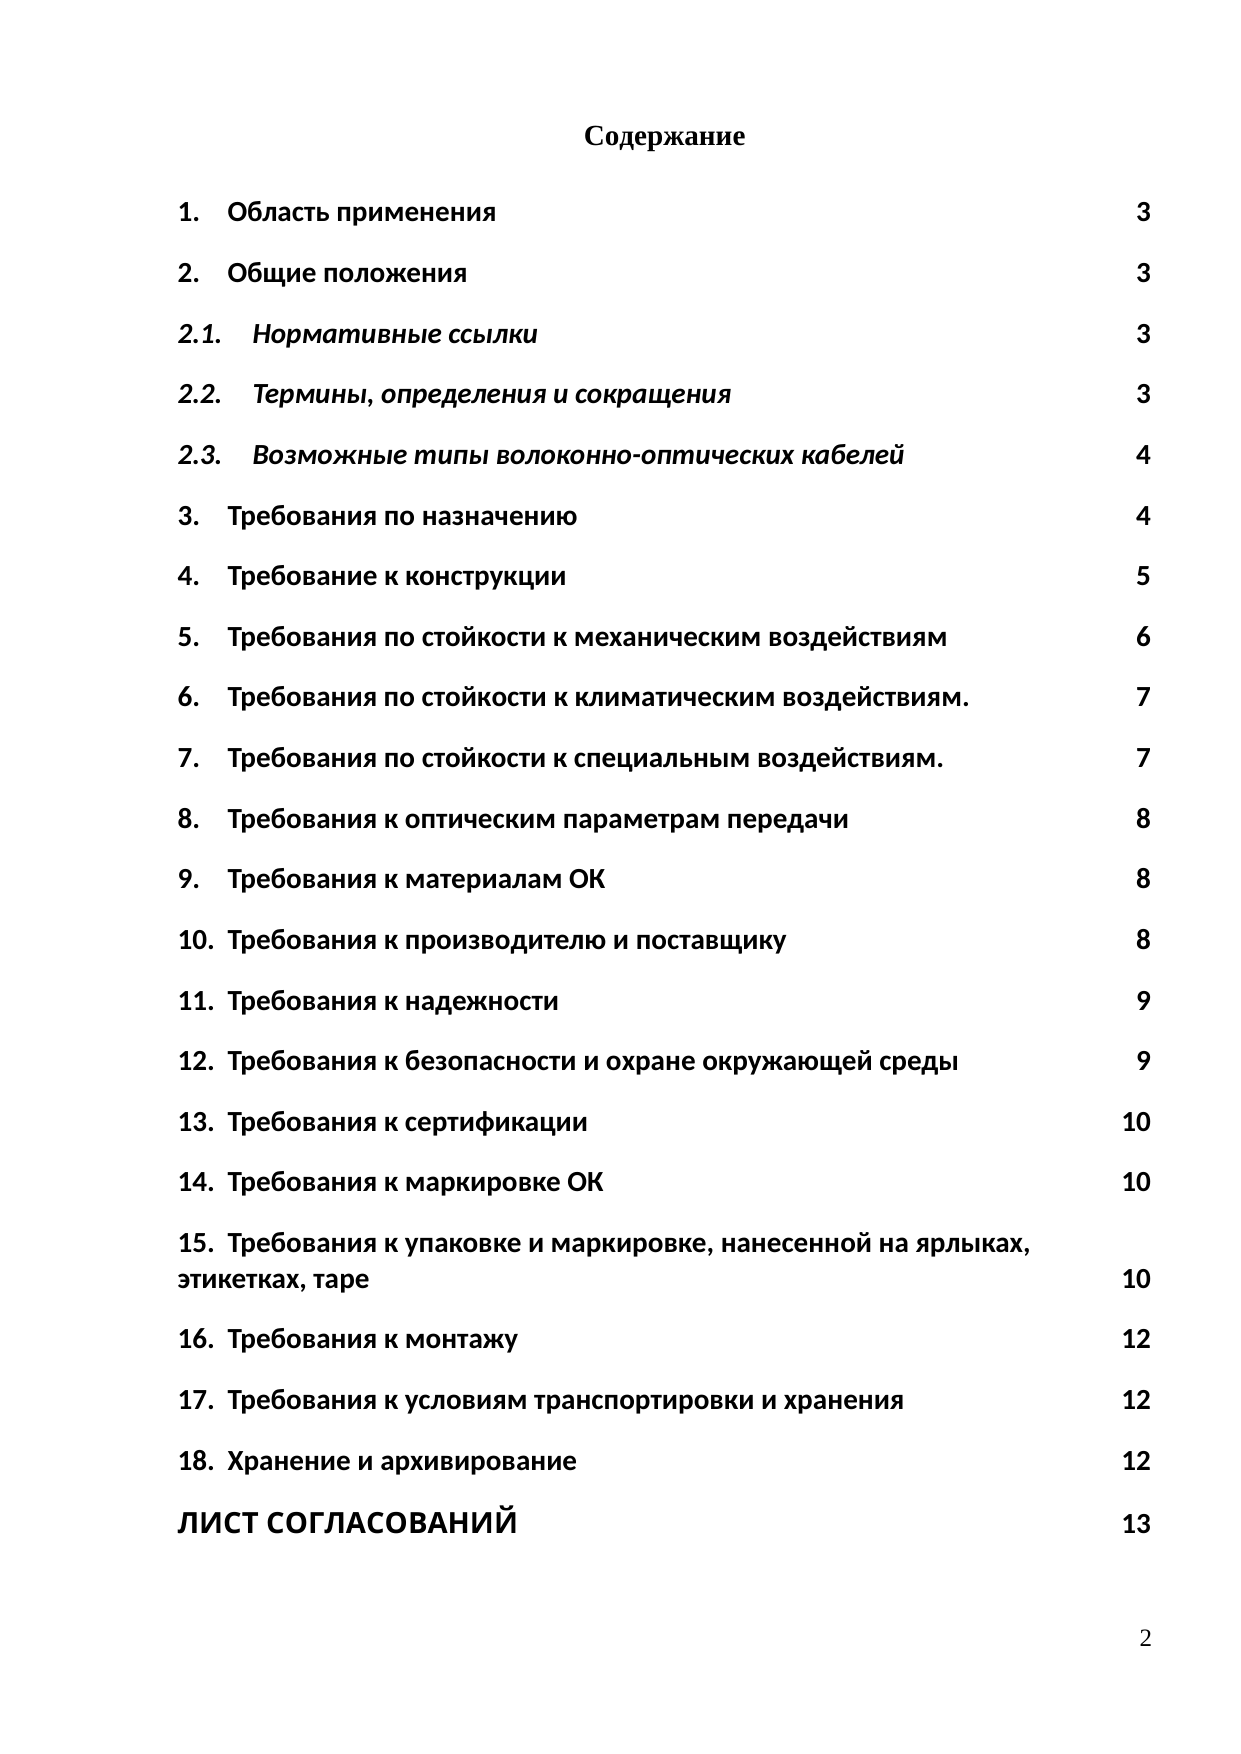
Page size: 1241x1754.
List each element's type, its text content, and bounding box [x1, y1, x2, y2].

text 9. Требования к материалам ОК 8 [177, 860, 1152, 896]
text 3. Требования по назначению 4 [177, 497, 1152, 532]
text 18. Хранение и архивирование 12 [177, 1442, 1152, 1477]
text Содержание [177, 118, 1152, 152]
text 11. Требования к надежности 9 [177, 982, 1152, 1017]
text 15. Требования к упаковке и маркировке, нанесенной на ярлыках, этикетках, таре 10 [177, 1224, 1152, 1295]
text 13. Требования к сертификации 10 [177, 1103, 1152, 1138]
text 2. Общие положения 3 [177, 254, 1152, 290]
text 10. Требования к производителю и поставщику 8 [177, 921, 1152, 957]
text 2.3. Возможные типы волоконно-оптических кабелей 4 [177, 436, 1152, 472]
text 2.2. Термины, определения и сокращения 3 [177, 375, 1152, 411]
text 2.1. Нормативные ссылки 3 [177, 315, 1152, 350]
text 7. Требования по стойкости к специальным воздействиям. 7 [177, 739, 1152, 775]
text 16. Требования к монтажу 12 [177, 1320, 1152, 1356]
text 6. Требования по стойкости к климатическим воздействиям. 7 [177, 678, 1152, 714]
text 1. Область применения 3 [177, 193, 1152, 229]
text 17. Требования к условиям транспортировки и хранения 12 [177, 1381, 1152, 1417]
text 4. Требование к конструкции 5 [177, 557, 1152, 593]
text 14. Требования к маркировке ОК 10 [177, 1163, 1152, 1199]
text 12. Требования к безопасности и охране окружающей среды 9 [177, 1042, 1152, 1078]
text 5. Требования по стойкости к механическим воздействиям 6 [177, 618, 1152, 653]
text 8. Требования к оптическим параметрам передачи 8 [177, 800, 1152, 835]
text ЛИСТ СОГЛАСОВАНИЙ 13 [177, 1502, 1152, 1542]
